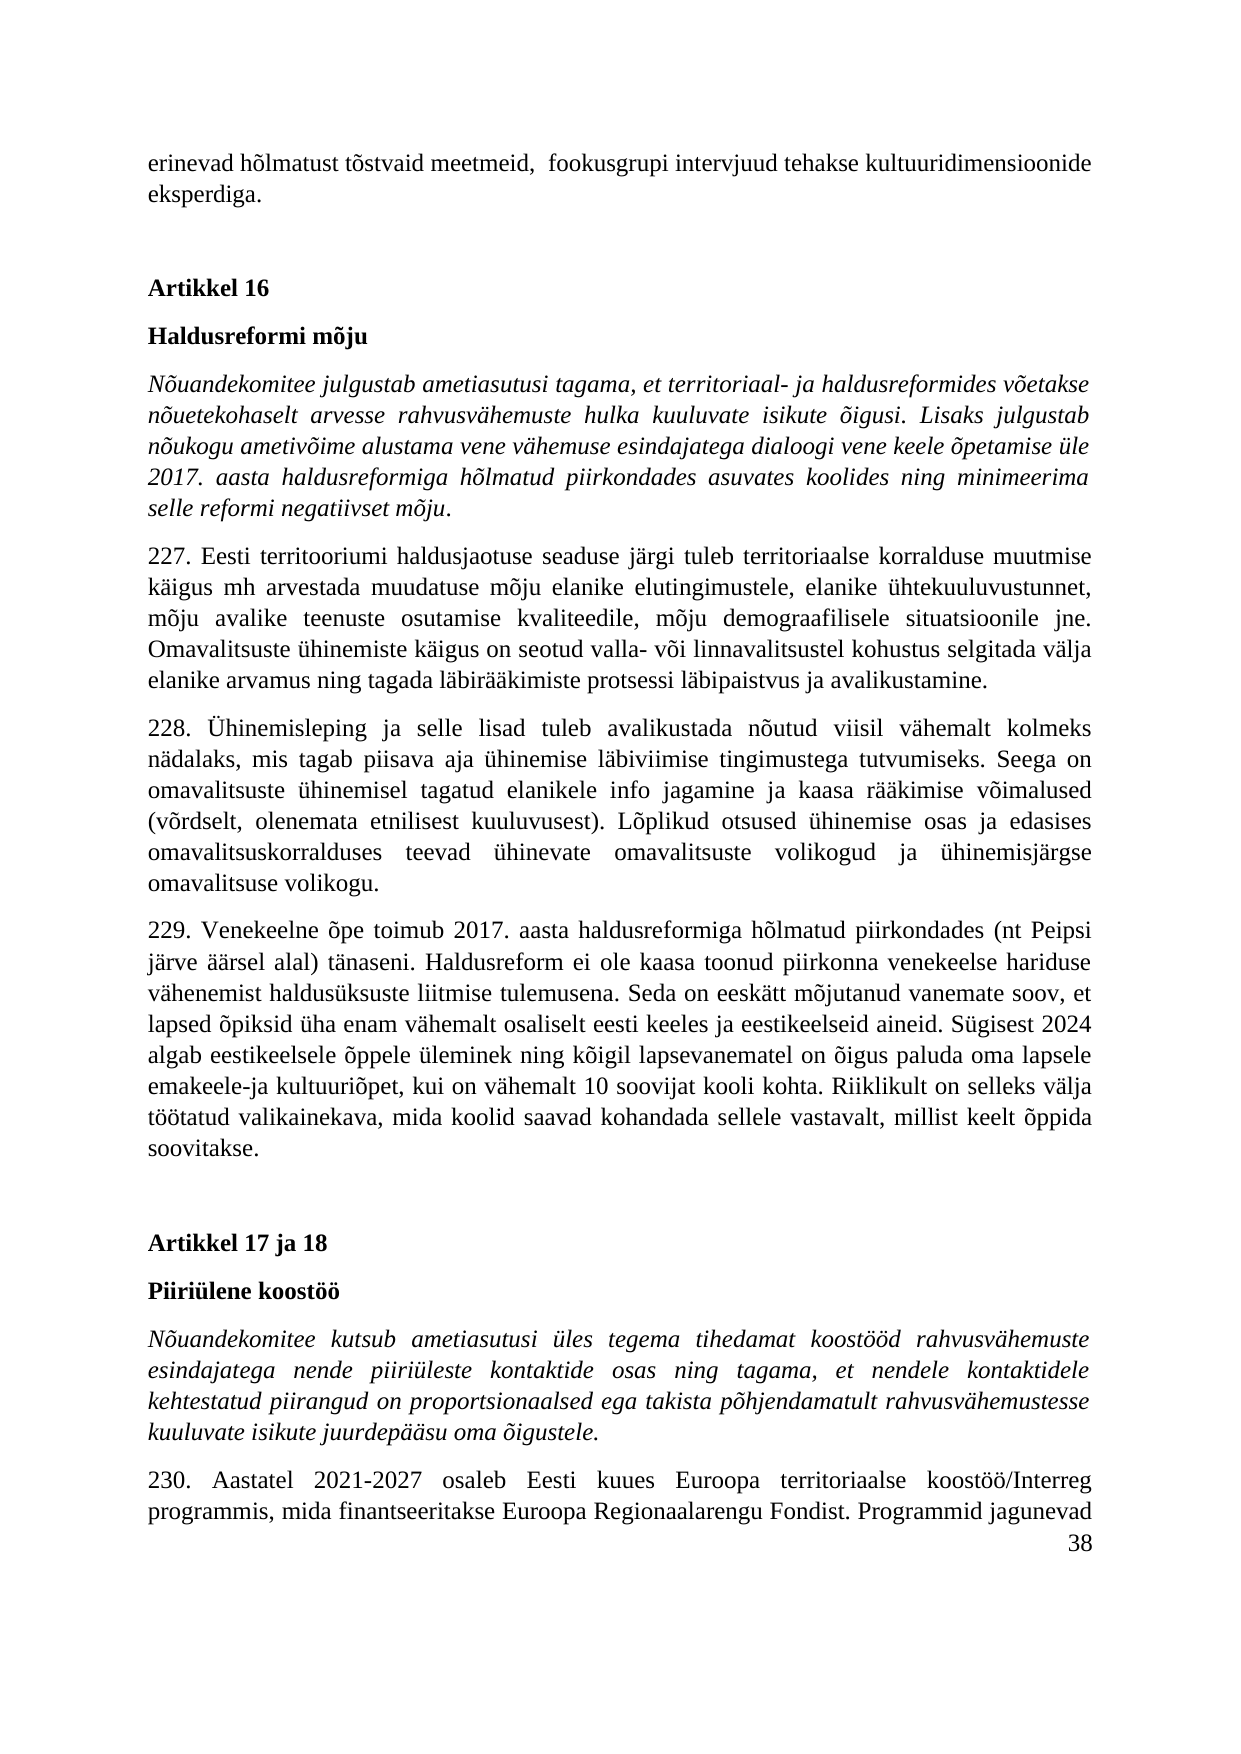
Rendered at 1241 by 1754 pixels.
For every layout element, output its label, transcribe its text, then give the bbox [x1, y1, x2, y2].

text Haldusreformi mõju [148, 321, 1093, 350]
text 229. Venekeelne õpe toimub 2017. aasta haldusreformiga hõlmatud piirkondades (nt Peipsi järve äärsel alal) tänaseni. Haldusreform ei ole kaasa toonud piirkonna venekeelse hariduse vähenemist haldusüksuste liitmise tulemusena. Seda on eeskätt mõjutanud vanemate soov, et lapsed õpiksid üha enam vähemalt osaliselt eesti keeles ja eestikeelseid aineid. Sügisest 2024 algab eestikeelsele õppele üleminek ning kõigil lapsevanematel on õigus paluda oma lapsele emakeele-ja kultuuriõpet, kui on vähemalt 10 soovijat kooli kohta. Riiklikult on selleks välja töötatud valikainekava, mida koolid saavad kohandada sellele vastavalt, millist keelt õppida soovitakse. [148, 916, 1093, 1162]
text Nõuandekomitee kutsub ametiasutusi üles tegema tihedamat koostööd rahvusvähemuste esindajatega nende piiriüleste kontaktide osas ning tagama, et nendele kontaktidele kehtestatud piirangud on proportsionaalsed ega takista põhjendamatult rahvusvähemustesse kuuluvate isikute juurdepääsu oma õigustele. [148, 1324, 1093, 1446]
text Artikkel 16 [148, 273, 1093, 302]
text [148, 1465, 1093, 1525]
text 228. Ühinemisleping ja selle lisad tuleb avalikustada nõutud viisil vähemalt kolmeks nädalaks, mis tagab piisava aja ühinemise läbiviimise tingimustega tutvumiseks. Seega on omavalitsuste ühinemisel tagatud elanikele info jagamine ja kaasa rääkimise võimalused (võrdselt, olenemata etnilisest kuuluvusest). Lõplikud otsused ühinemise osas ja edasises omavalitsuskorralduses teevad ühinevate omavalitsuste volikogud ja ühinemisjärgse omavalitsuse volikogu. [148, 713, 1093, 897]
text Artikkel 17 ja 18 [148, 1228, 1093, 1257]
text Piiriülene koostöö [148, 1276, 1093, 1305]
text 227. Eesti territooriumi haldusjaotuse seaduse järgi tuleb territoriaalse korralduse muutmise käigus mh arvestada muudatuse mõju elanike elutingimustele, elanike ühtekuuluvustunnet, mõju avalike teenuste osutamise kvaliteedile, mõju demograafilisele situatsioonile jne. Omavalitsuste ühinemiste käigus on seotud valla- või linnavalitsustel kohustus selgitada välja elanike arvamus ning tagada läbirääkimiste protsessi läbipaistvus ja avalikustamine. [148, 541, 1093, 694]
text Nõuandekomitee julgustab ametiasutusi tagama, et territoriaal- ja haldusreformides võetakse nõuetekohaselt arvesse rahvusvähemuste hulka kuuluvate isikute õigusi. Lisaks julgustab nõukogu ametivõime alustama vene vähemuse esindajatega dialoogi vene keele õpetamise üle 2017. aasta haldusreformiga hõlmatud piirkondades asuvates koolides ning minimeerima selle reformi negatiivset mõju. [148, 369, 1093, 522]
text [148, 148, 1093, 207]
